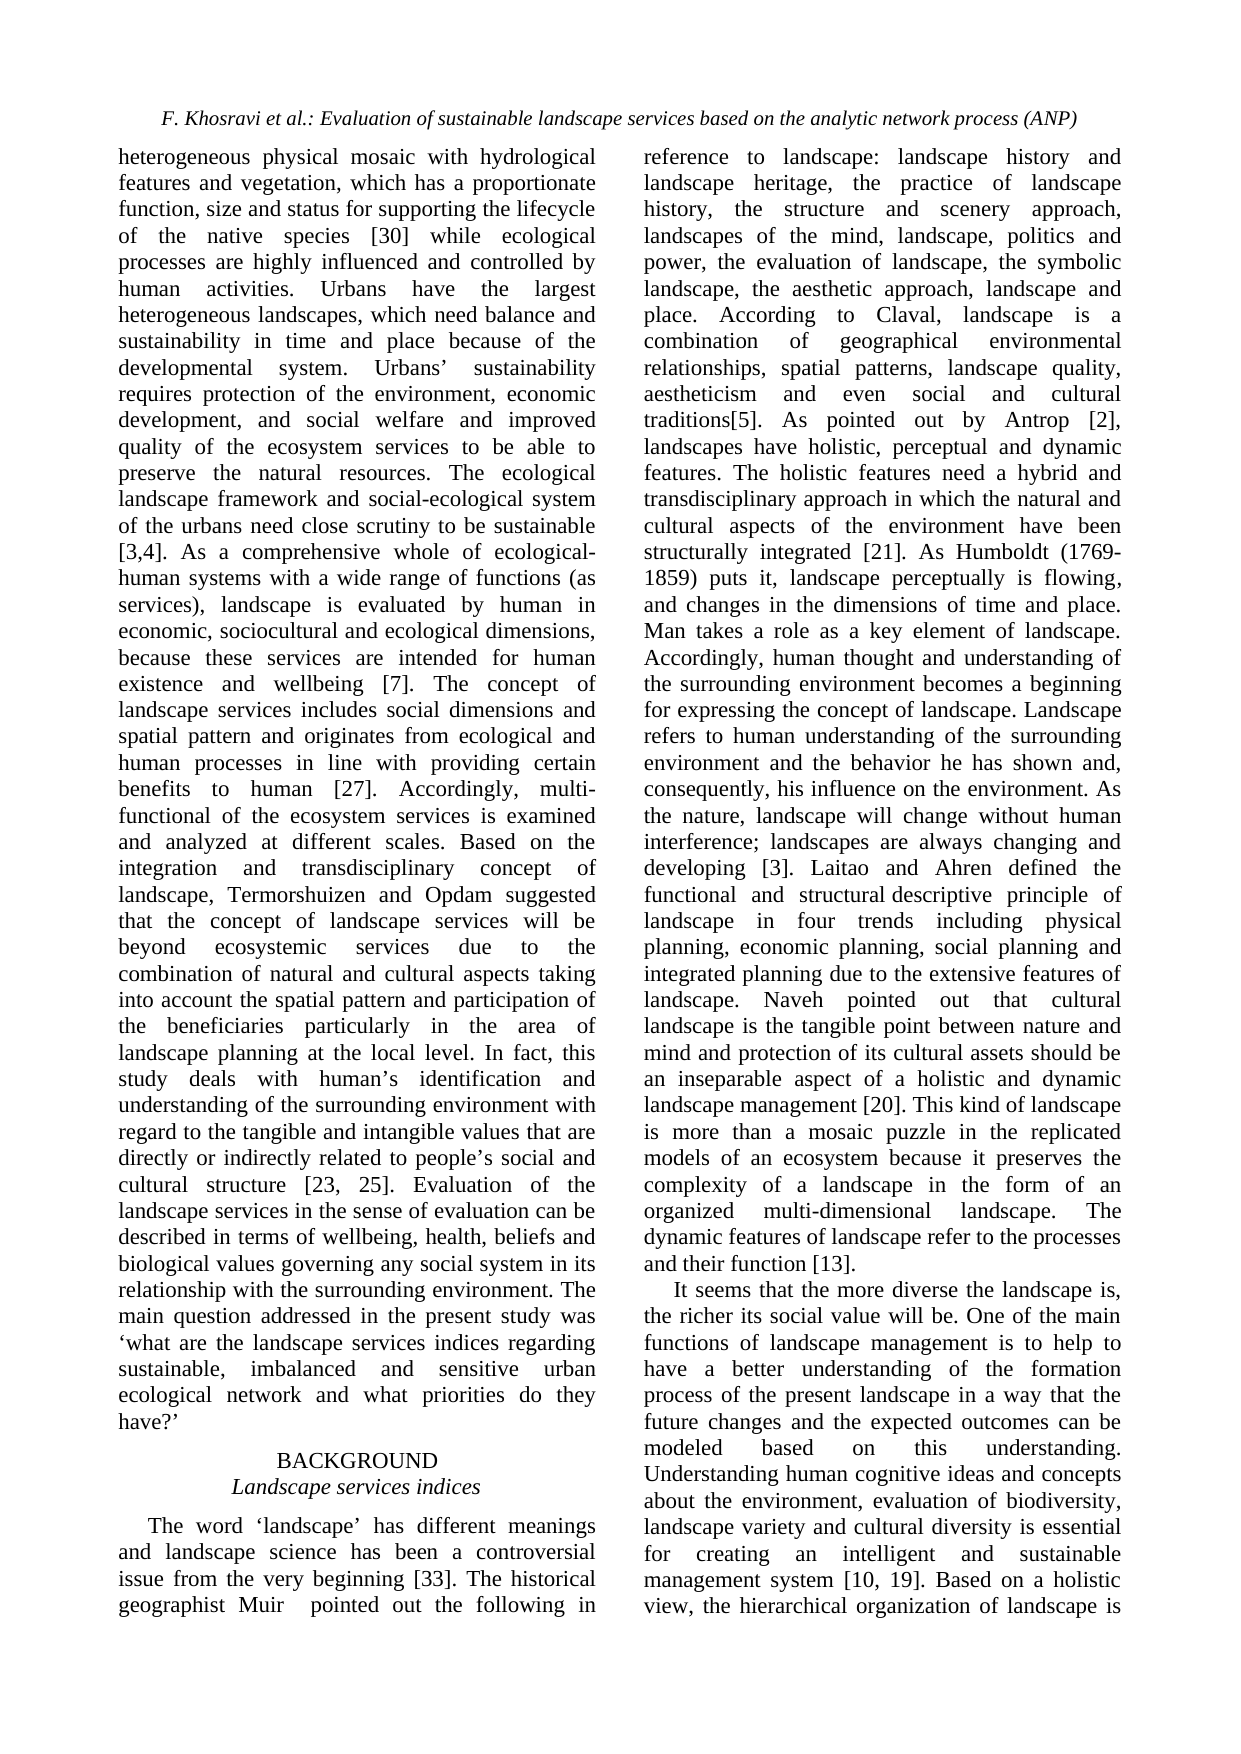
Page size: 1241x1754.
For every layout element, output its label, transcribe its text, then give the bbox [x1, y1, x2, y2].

text BACKGROUND [118, 1447, 596, 1473]
text The word ‘landscape’ has different meanings and landscape science has been a controversial issue from the very beginning [33]. The historical geographist Muir pointed out the following in reference to landscape: landscape history and landscape heritage, the practice of landscape history, the structure and scenery approach, landscapes of the mind, landscape, politics and power, the evaluation of landscape, the symbolic landscape, the aesthetic approach, landscape and place. According to Claval, landscape is a combination of geographical environmental relationships, spatial patterns, landscape quality, aestheticism and even social and cultural traditions[5]. As pointed out by Antrop [2], landscapes have holistic, perceptual and dynamic features. The holistic features need a hybrid and transdisciplinary approach in which the natural and cultural aspects of the environment have been structurally integrated [21]. As Humboldt (1769-1859) puts it, landscape perceptually is flowing, and changes in the dimensions of time and place. Man takes a role as a key element of landscape. Accordingly, human thought and understanding of the surrounding environment becomes a beginning for expressing the concept of landscape. Landscape refers to human understanding of the surrounding environment and the behavior he has shown and, consequently, his influence on the environment. As the nature, landscape will change without human interference; landscapes are always changing and developing [3]. Laitao and Ahren defined the functional and structural descriptive principle of landscape in four trends including physical planning, economic planning, social planning and integrated planning due to the extensive features of landscape. Naveh pointed out that cultural landscape is the tangible point between nature and mind and protection of its cultural assets should be an inseparable aspect of a holistic and dynamic landscape management [20]. This kind of landscape is more than a mosaic puzzle in the replicated models of an ecosystem because it preserves the complexity of a landscape in the form of an organized multi-dimensional landscape. The dynamic features of landscape refer to the processes and their function [13]. [644, 143, 1122, 1276]
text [118, 143, 596, 1434]
text Landscape services indices [118, 1473, 596, 1499]
